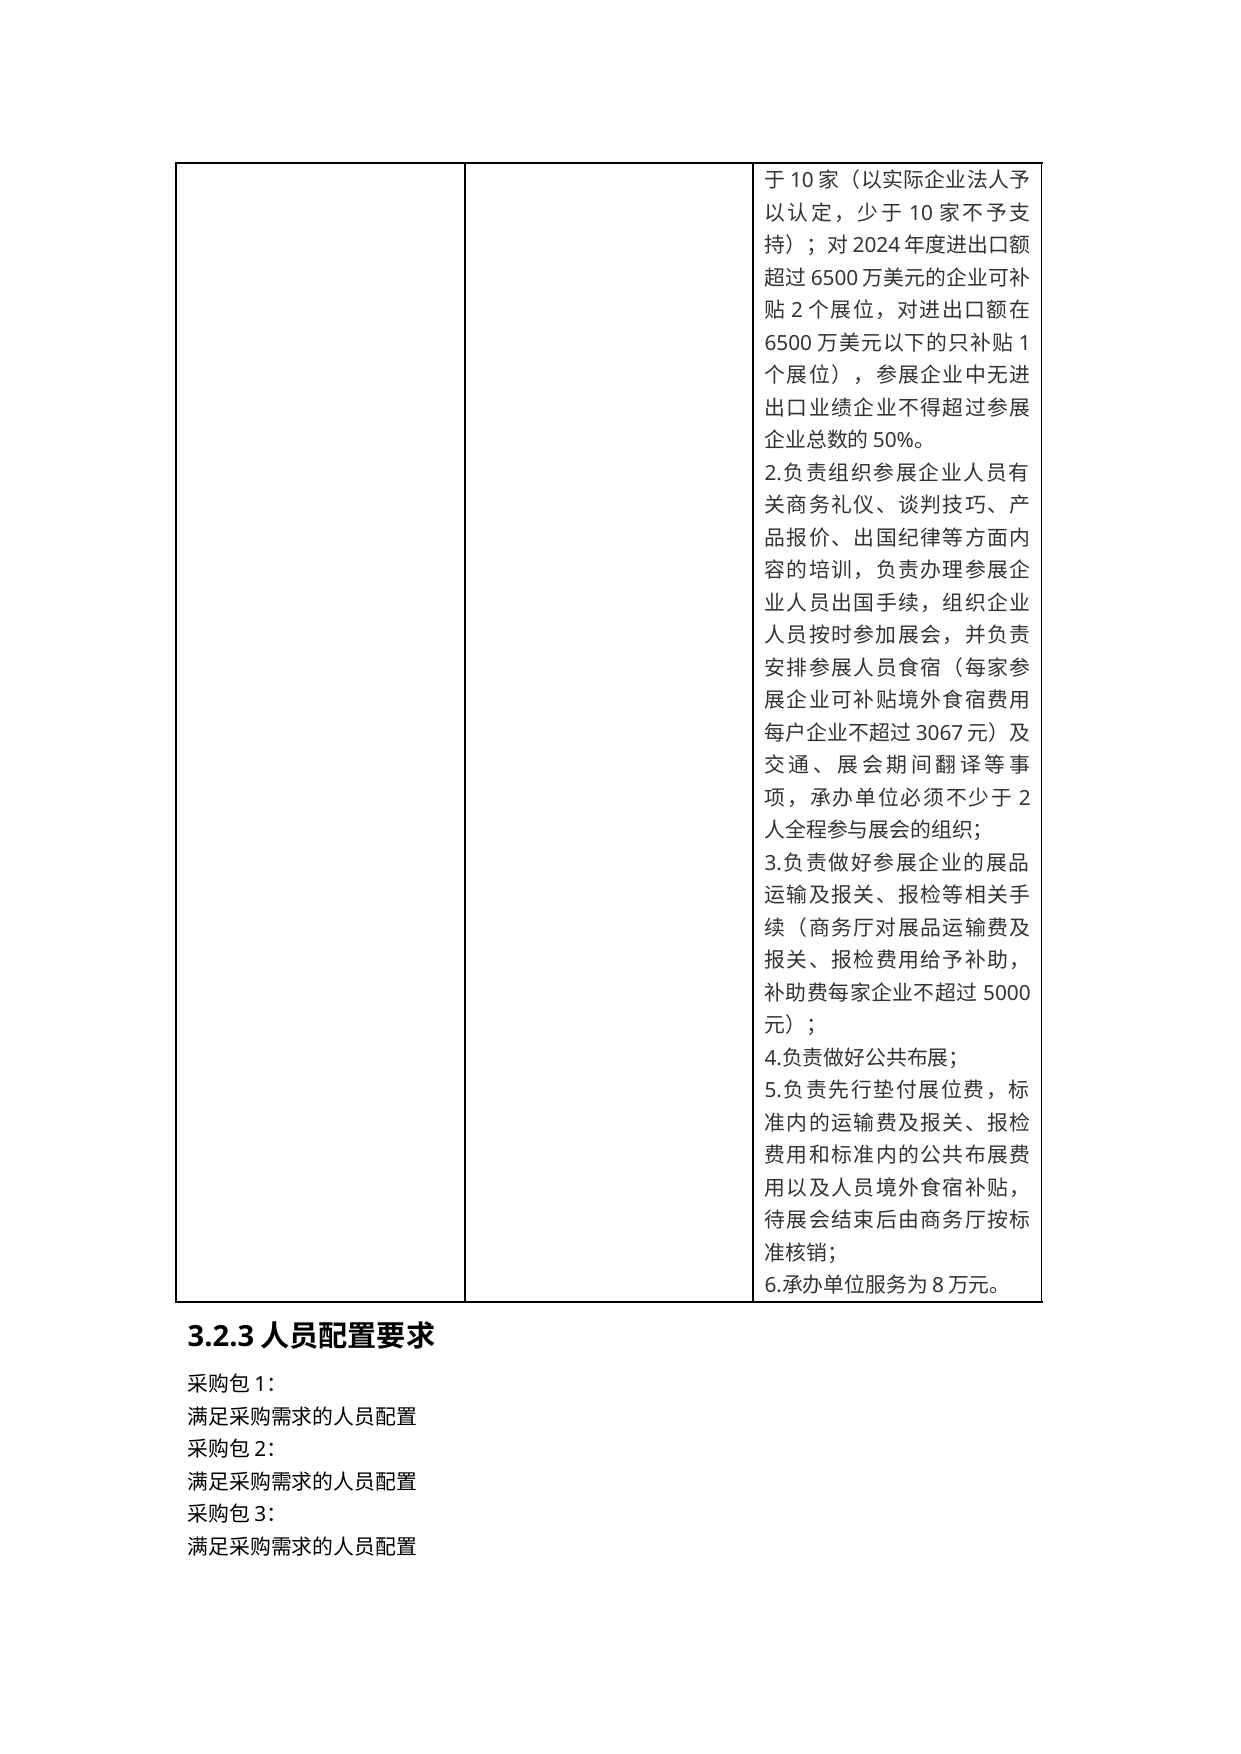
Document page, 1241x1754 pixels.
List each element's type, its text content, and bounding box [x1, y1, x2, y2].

text 3.2.3人员配置要求 [187, 1303, 1053, 1368]
text 采购包2： [187, 1433, 1053, 1465]
table_cell [466, 164, 752, 1301]
text 满足采购需求的人员配置 [187, 1400, 1053, 1433]
text 满足采购需求的人员配置 [187, 1465, 1053, 1498]
table_cell 1 [177, 164, 464, 1301]
text 采购包3： [187, 1498, 1053, 1530]
text 采购包1： [187, 1368, 1053, 1400]
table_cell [754, 164, 1041, 1301]
text 满足采购需求的人员配置 [187, 1530, 1053, 1563]
